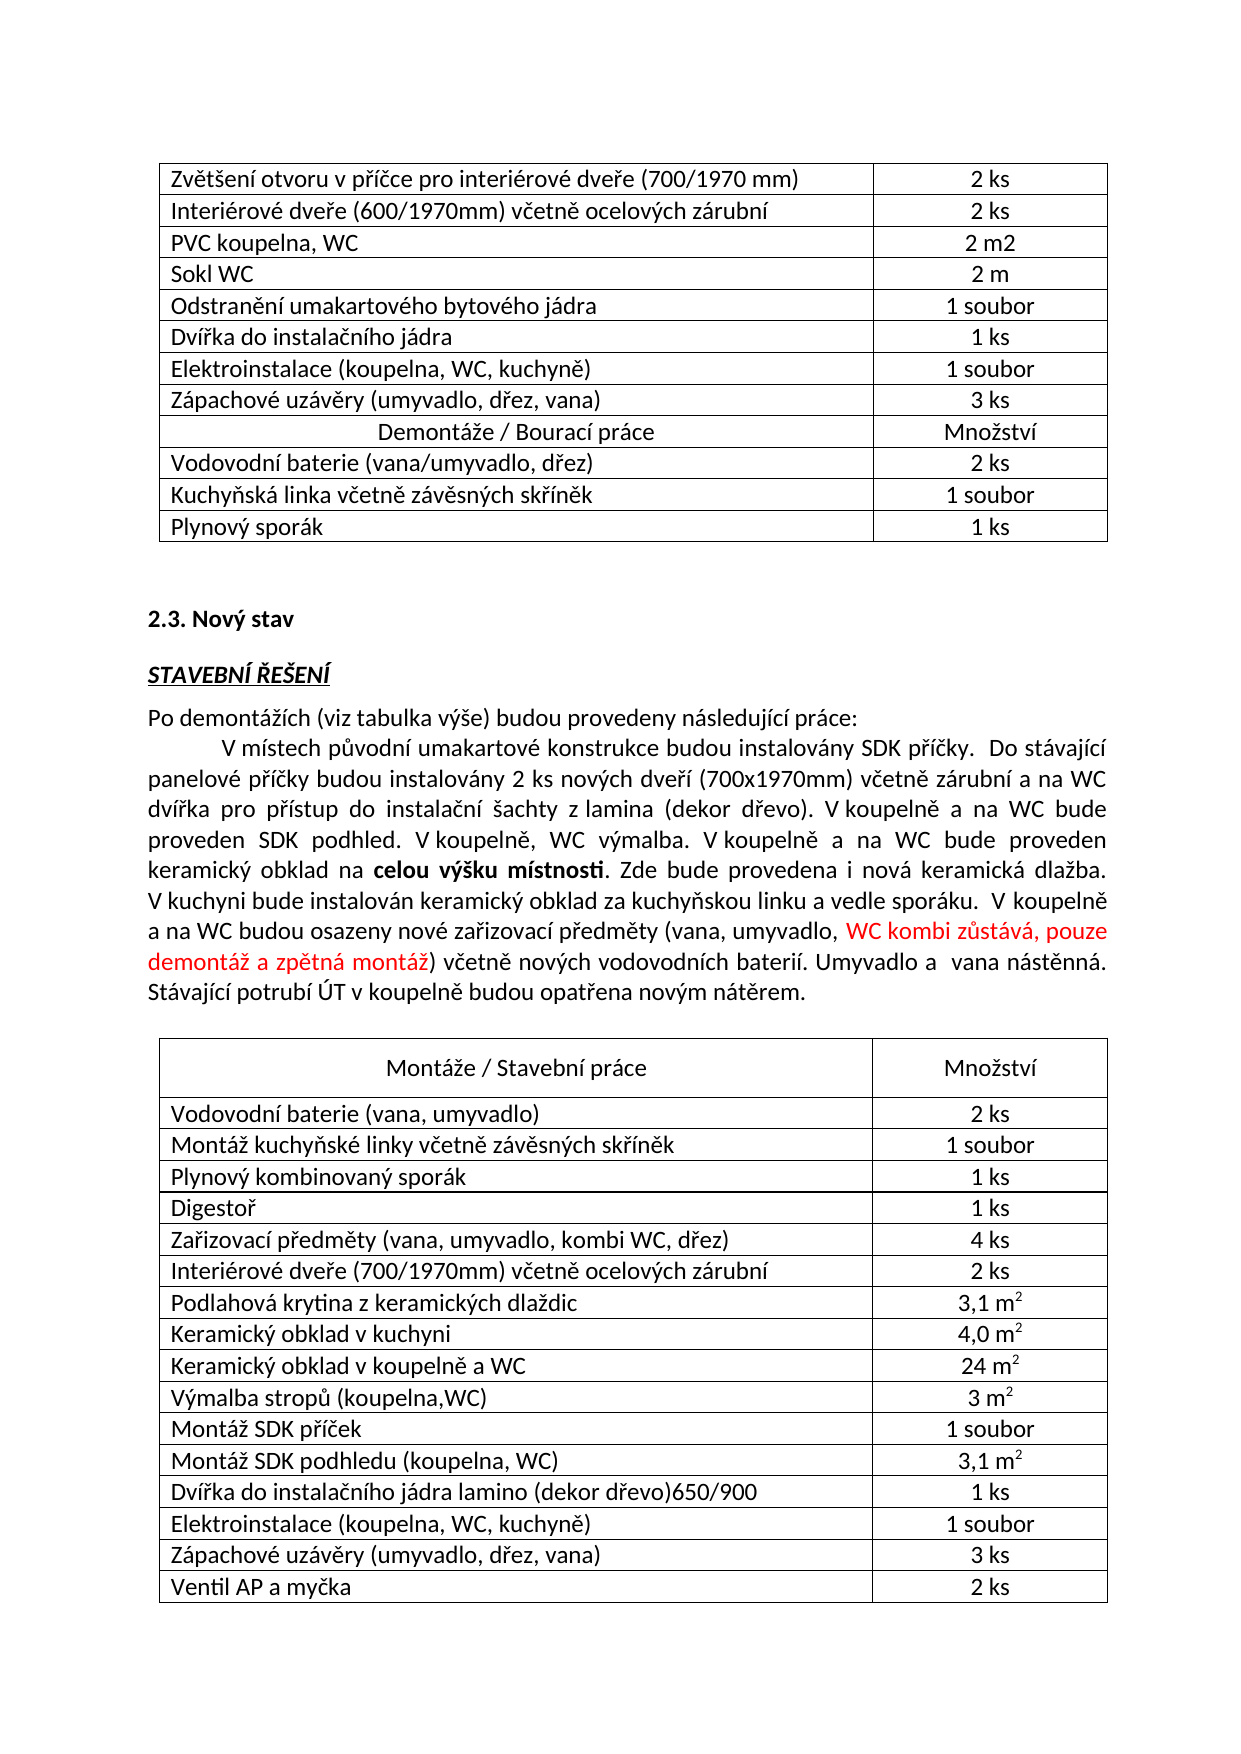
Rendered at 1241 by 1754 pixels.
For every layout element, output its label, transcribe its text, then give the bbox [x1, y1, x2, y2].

table_cell 2 ks [874, 195, 1107, 226]
table_cell Výmalba stropů (koupelna,WC) [160, 1382, 872, 1412]
table_cell 3,1 m2 [873, 1445, 1107, 1475]
table_cell Podlahová krytina z keramických dlaždic [160, 1287, 872, 1318]
table_cell 2 m2 [874, 227, 1107, 257]
table_cell Plynový kombinovaný sporák [160, 1161, 872, 1191]
table_cell Interiérové dveře (600/1970mm) včetně ocelových zárubní [160, 195, 873, 226]
table_cell 3,1 m2 [873, 1287, 1107, 1318]
table_cell Keramický obklad v kuchyni [160, 1319, 872, 1349]
table_cell Vodovodní baterie (vana, umyvadlo) [160, 1098, 872, 1128]
table_cell Plynový sporák [160, 511, 873, 541]
table_cell 4 ks [873, 1224, 1107, 1254]
text V místech původní umakartové konstrukce budou instalovány SDK příčky. Do stávající panelové příčky budou instalovány 2 ks nových dveří (700x1970mm) včetně zárubní a na WC dvířka pro přístup do instalační šachty z lamina (dekor dřevo). V koupelně a na WC bude proveden SDK podhled. V koupelně, WC výmalba. V koupelně a na WC bude proveden keramický obklad na celou výšku místnosti. Zde bude provedena i nová keramická dlažba. V kuchyni bude instalován keramický obklad za kuchyňskou linku a vedle sporáku. V koupelně a na WC budou osazeny nové zařizovací předměty (vana, umyvadlo, WC kombi zůstává, pouze demontáž a zpětná montáž) včetně nových vodovodních baterií. Umyvadlo a vana nástěnná. Stávající potrubí ÚT v koupelně budou opatřena novým nátěrem. [148, 732, 1107, 1007]
text 2.3. Nový stav [148, 603, 1107, 634]
table_cell 1 soubor [874, 353, 1107, 383]
table_cell Elektroinstalace (koupelna, WC, kuchyně) [160, 353, 873, 383]
table_cell Vodovodní baterie (vana/umyvadlo, dřez) [160, 448, 873, 478]
table_cell Zápachové uzávěry (umyvadlo, dřez, vana) [160, 385, 873, 415]
table_cell 1 soubor [873, 1413, 1107, 1444]
table_cell Zvětšení otvoru v příčce pro interiérové dveře (700/1970 mm) [160, 164, 873, 194]
table_header Množství [873, 1039, 1107, 1097]
table_cell 2 ks [873, 1571, 1107, 1602]
table_cell 3 ks [874, 385, 1107, 415]
table_cell Demontáže / Bourací práce [160, 416, 873, 447]
table_cell Ventil AP a myčka [160, 1571, 872, 1602]
table_cell 24 m2 [873, 1350, 1107, 1381]
table_cell Digestoř [160, 1193, 872, 1223]
table_cell 1 ks [873, 1161, 1107, 1191]
table_cell 2 m [874, 258, 1107, 289]
table_cell Montáž SDK podhledu (koupelna, WC) [160, 1445, 872, 1475]
table_cell Zápachové uzávěry (umyvadlo, dřez, vana) [160, 1540, 872, 1570]
table_cell Dvířka do instalačního jádra lamino (dekor dřevo)650/900 [160, 1476, 872, 1507]
text STAVEBNÍ ŘEŠENÍ [148, 659, 1107, 689]
table_cell 2 ks [874, 448, 1107, 478]
text Po demontážích (viz tabulka výše) budou provedeny následující práce: [148, 702, 1107, 732]
table_cell Množství [874, 416, 1107, 447]
table_cell 1 ks [873, 1476, 1107, 1507]
table_cell 3 m2 [873, 1382, 1107, 1412]
table_cell 1 soubor [873, 1129, 1107, 1160]
table_cell Interiérové dveře (700/1970mm) včetně ocelových zárubní [160, 1256, 872, 1286]
table_cell 1 ks [873, 1193, 1107, 1223]
table_cell 3 ks [873, 1540, 1107, 1570]
table_cell 1 soubor [873, 1508, 1107, 1538]
table_cell Elektroinstalace (koupelna, WC, kuchyně) [160, 1508, 872, 1538]
table_cell Odstranění umakartového bytového jádra [160, 290, 873, 320]
table_cell Kuchyňská linka včetně závěsných skříněk [160, 479, 873, 510]
table_cell Dvířka do instalačního jádra [160, 321, 873, 352]
table_cell 1 soubor [874, 290, 1107, 320]
table_cell 4,0 m2 [873, 1319, 1107, 1349]
table_cell 2 ks [873, 1098, 1107, 1128]
table_cell 2 ks [873, 1256, 1107, 1286]
table_cell Keramický obklad v koupelně a WC [160, 1350, 872, 1381]
table_cell 1 ks [874, 321, 1107, 352]
table_cell 1 ks [874, 511, 1107, 541]
table_cell Montáž SDK příček [160, 1413, 872, 1444]
table_cell 1 soubor [874, 479, 1107, 510]
table_cell PVC koupelna, WC [160, 227, 873, 257]
table_cell 2 ks [874, 164, 1107, 194]
table_cell Zařizovací předměty (vana, umyvadlo, kombi WC, dřez) [160, 1224, 872, 1254]
table_header Montáže / Stavební práce [160, 1039, 872, 1097]
table_cell Sokl WC [160, 258, 873, 289]
table_cell Montáž kuchyňské linky včetně závěsných skříněk [160, 1129, 872, 1160]
